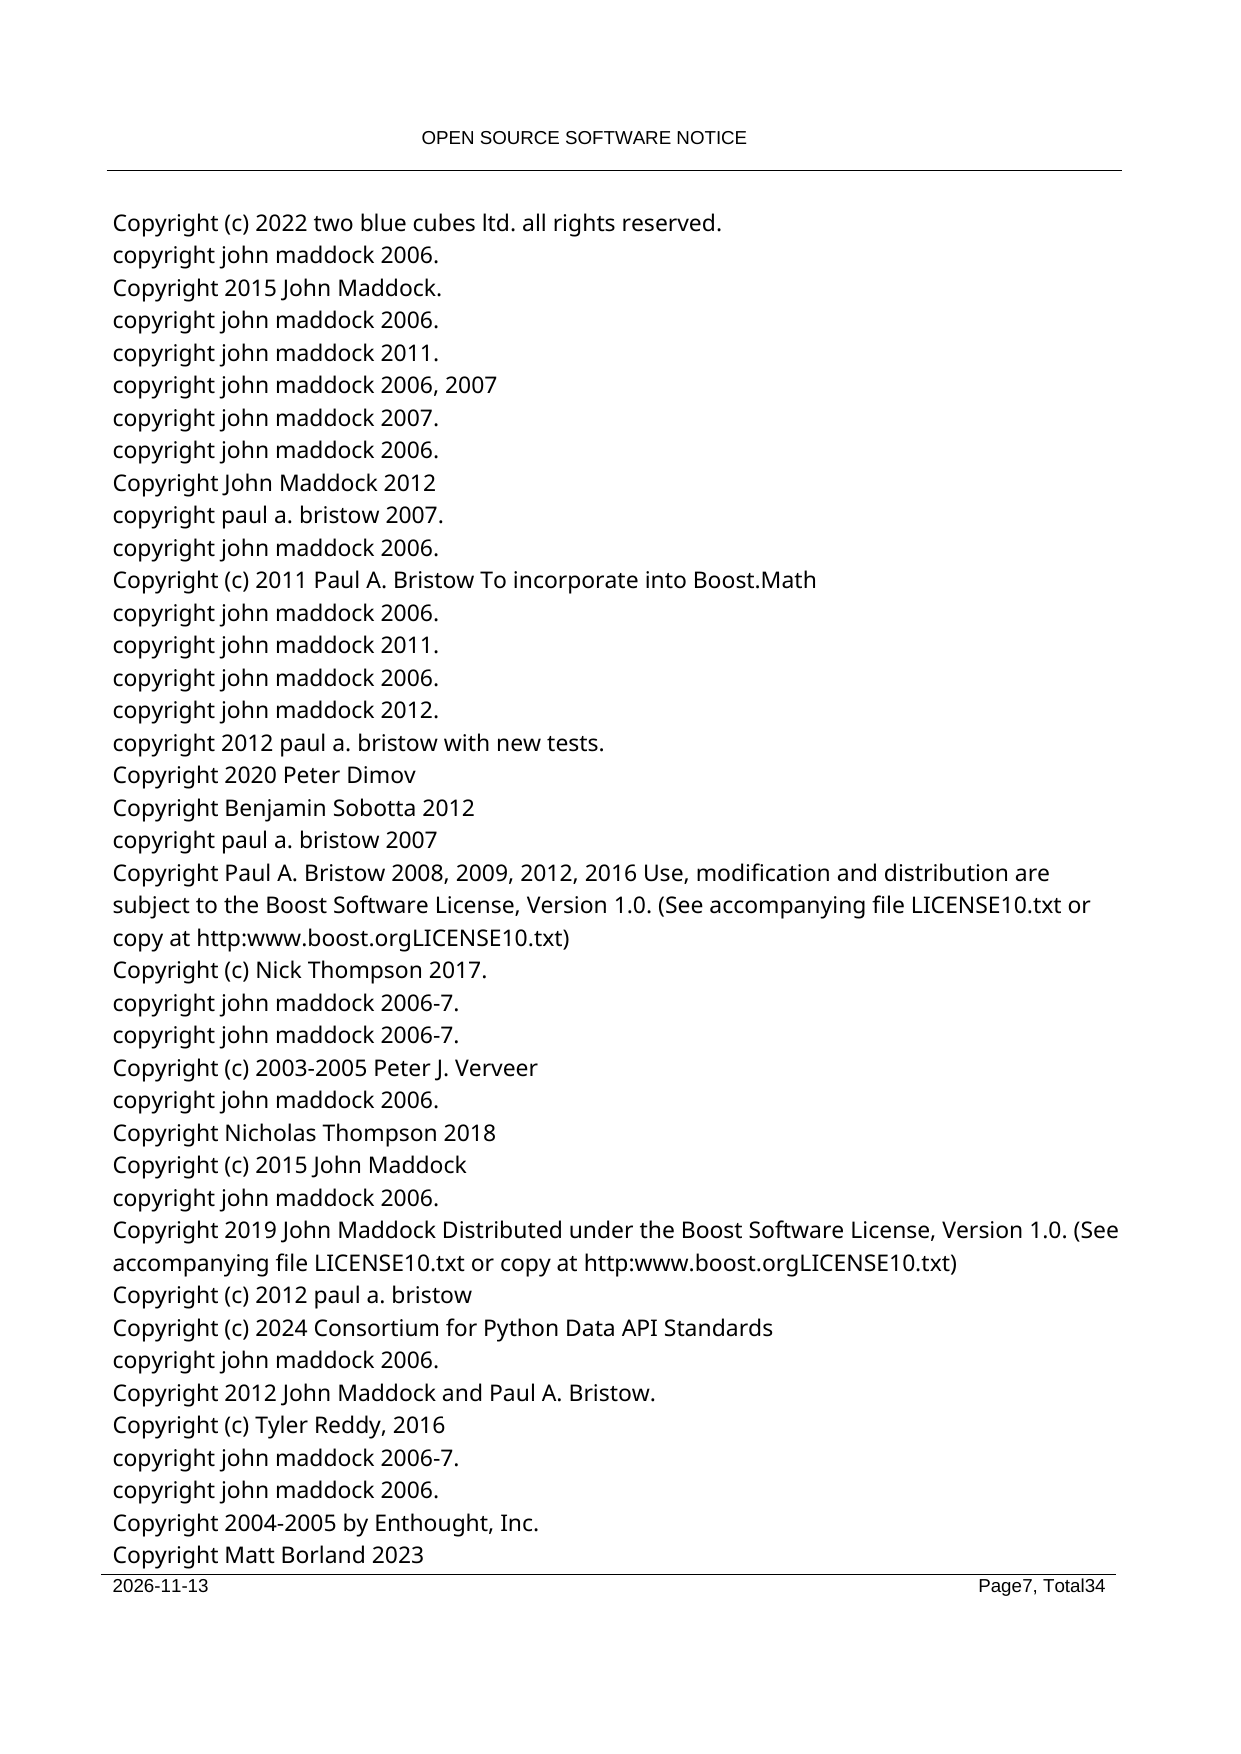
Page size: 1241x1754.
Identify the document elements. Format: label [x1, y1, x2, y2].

text [112, 206, 1128, 1571]
